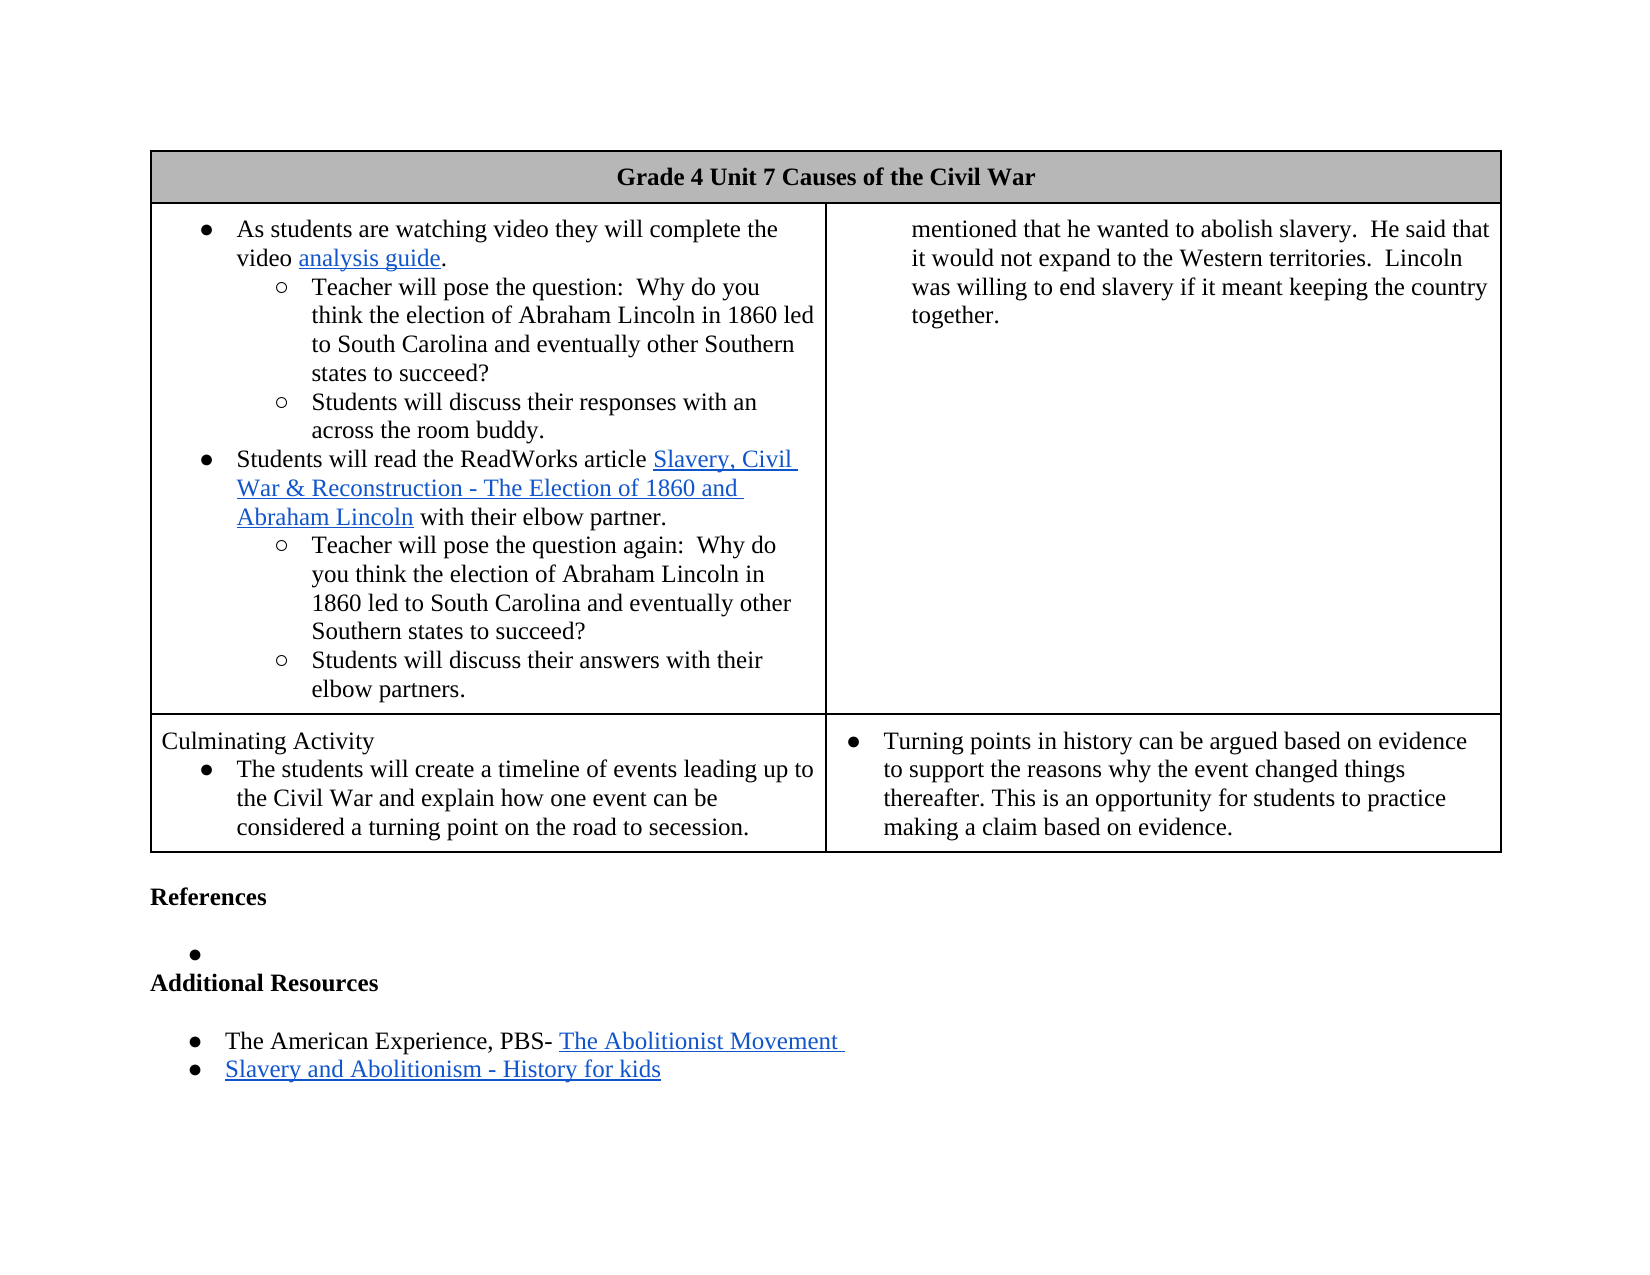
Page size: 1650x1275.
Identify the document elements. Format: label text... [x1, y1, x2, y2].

text References [150, 882, 1500, 911]
table_cell Turning points in history can be argued based on evidence to support the reasons why the event changed things thereafter. This is an opportunity for students to practice making a claim based on evidence. [827, 715, 1500, 851]
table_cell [827, 204, 1500, 713]
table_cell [152, 204, 825, 713]
table_cell Culminating Activity The students will create a timeline of events leading up to the Civil War and explain how one event can be considered a turning point on the road to secession. [152, 715, 825, 851]
table_header Grade 4 Unit 7 Causes of the Civil War [152, 152, 1500, 202]
text Additional Resources [150, 968, 1500, 997]
list The American Experience, PBS- The Abolitionist Movement [187, 1026, 1500, 1054]
list Slavery and Abolitionism - History for kids [187, 1054, 1500, 1083]
